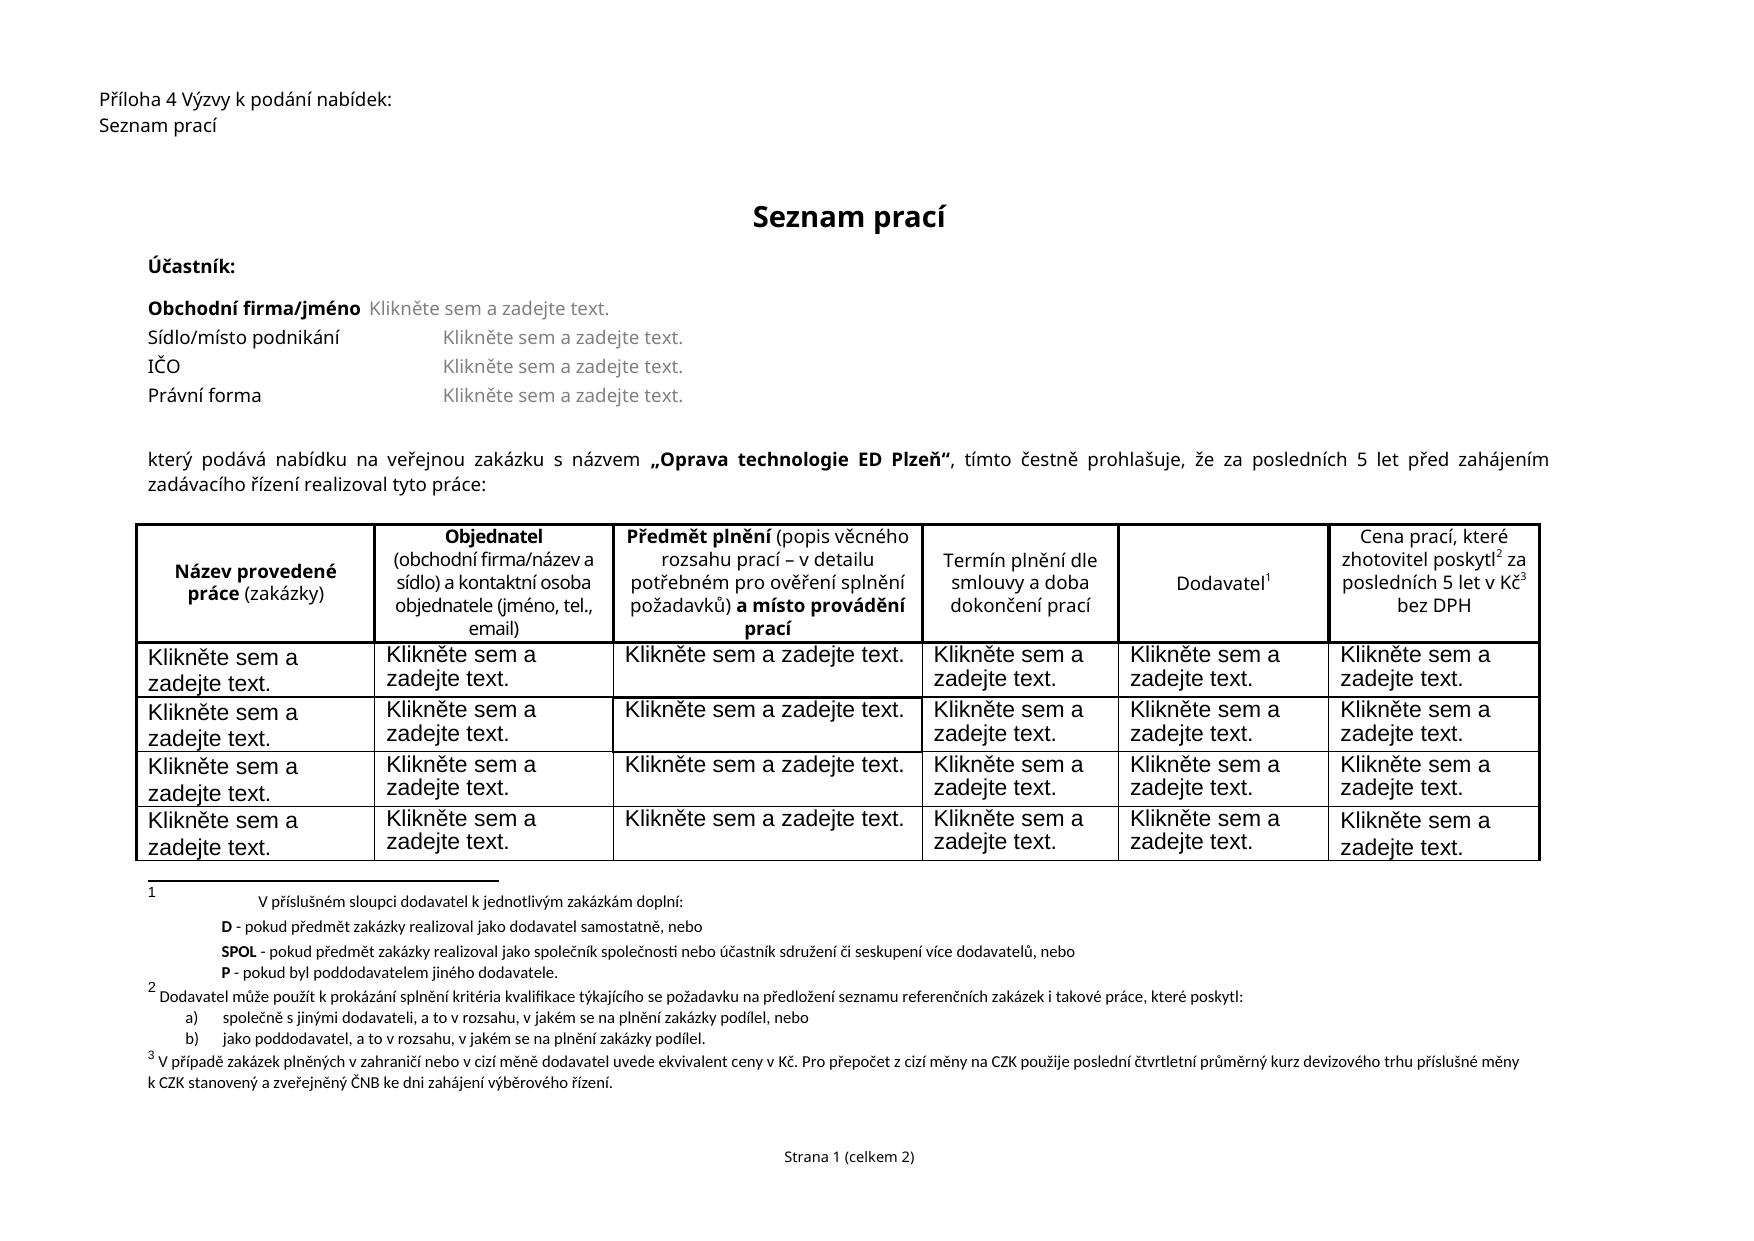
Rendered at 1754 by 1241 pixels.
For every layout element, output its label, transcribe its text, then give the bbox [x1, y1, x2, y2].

text IČO [148, 350, 1551, 379]
title Seznam prací [148, 196, 1551, 236]
text Sídlo/místo podnikání [148, 321, 1551, 350]
text Obchodní firma/jméno [148, 292, 1551, 321]
table_header Termín plnění dle smlouvy a doba dokončení prací [924, 526, 1117, 641]
table_header Předmět plnění (popis věcného rozsahu prací – v detailu potřebném pro ověření splnění požadavků) a místo provádění prací [615, 526, 921, 641]
text Právní forma [148, 379, 1551, 408]
table_header Název provedené práce (zakázky) [138, 526, 373, 641]
text který podává nabídku na veřejnou zakázku s názvem „Oprava technologie ED Plzeň“, tímto čestně prohlašuje, že za posledních 5 let před zahájením zadávacího řízení realizoval tyto práce: [148, 446, 1551, 497]
table_header Objednatel (obchodní firma/název a sídlo) a kontaktní osoba objednatele (jméno, tel., email) [376, 526, 612, 641]
table_header Dodavatel [1120, 526, 1327, 641]
table_header Cena prací, které zhotovitel poskytl za posledních 5 let v Kč bez DPH [1331, 526, 1538, 641]
text Účastník: [148, 249, 1551, 279]
